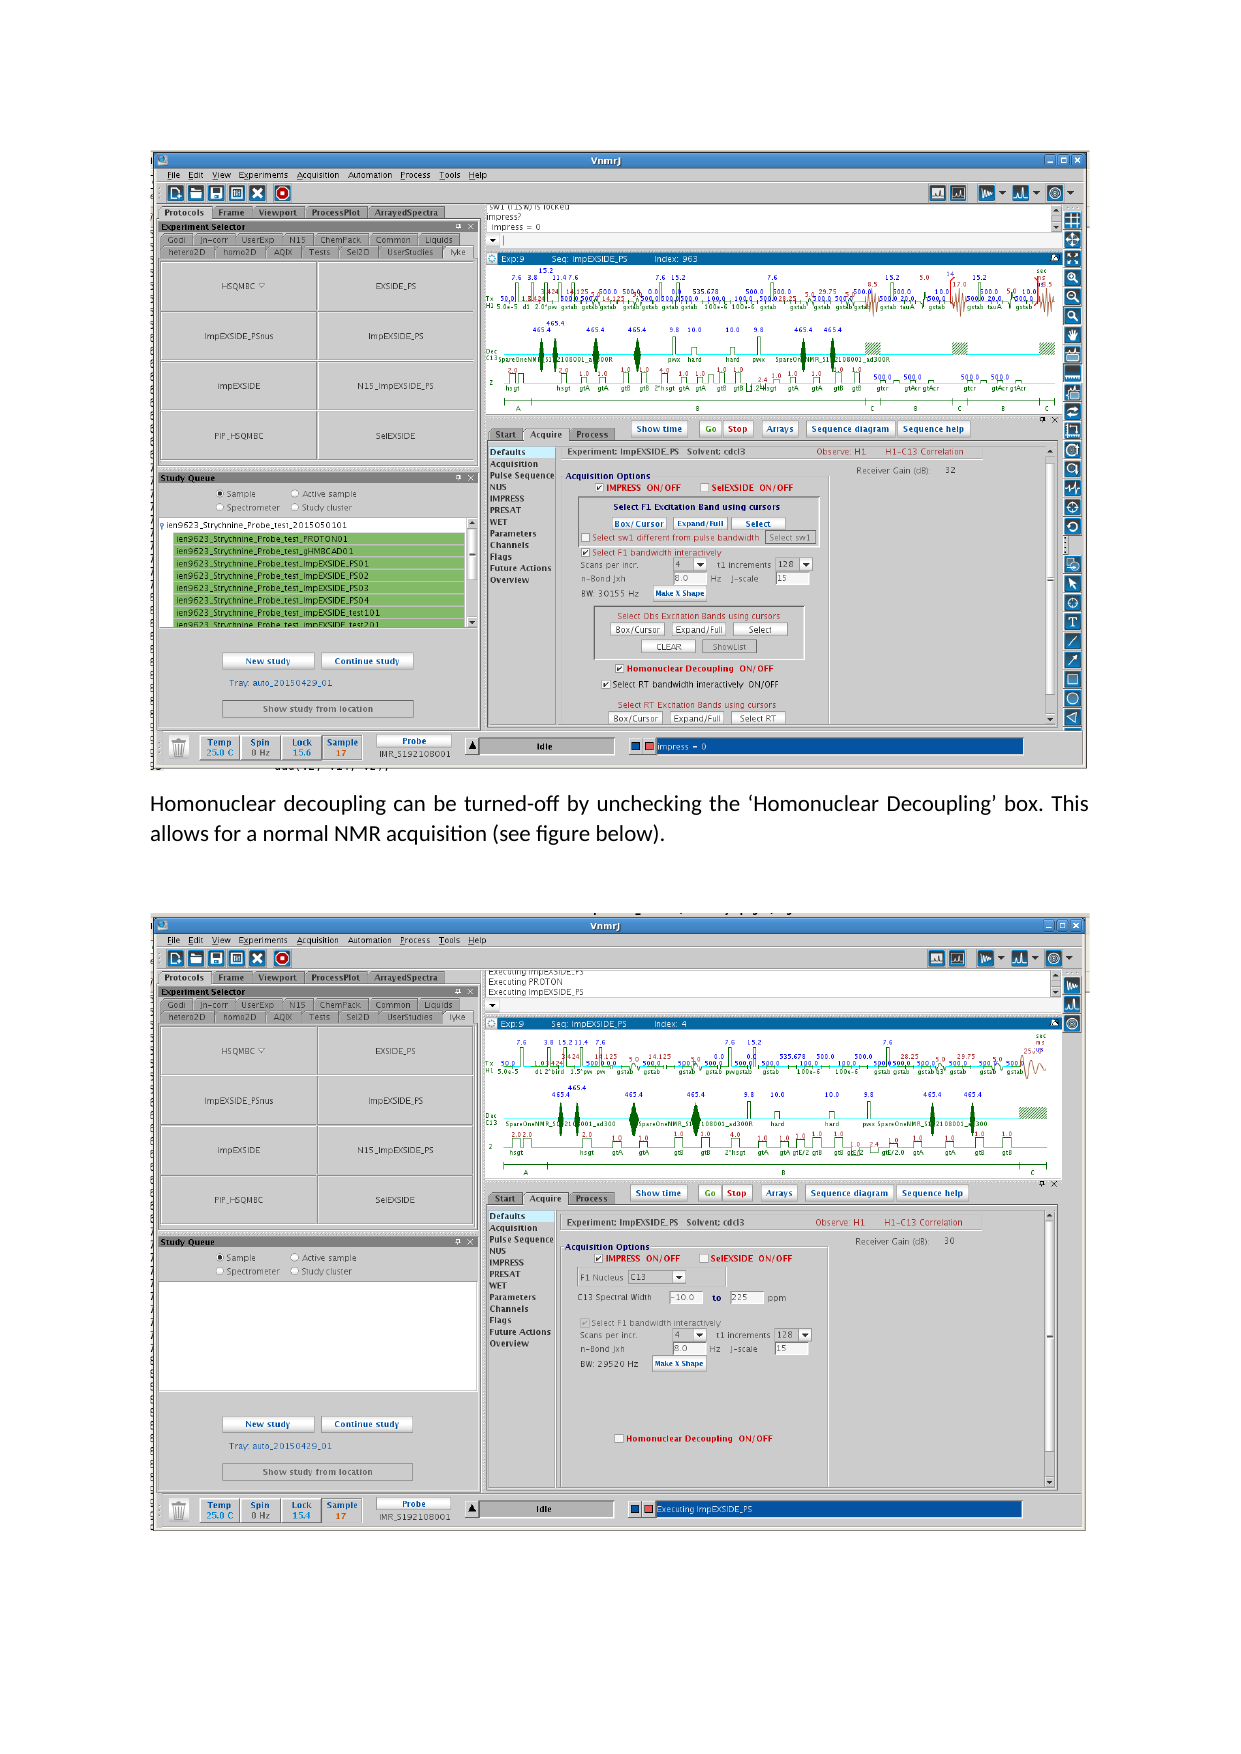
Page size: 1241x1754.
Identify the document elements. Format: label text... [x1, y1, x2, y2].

text Homonuclear decoupling can be turned-off by unchecking the ‘Homonuclear Decoupling’ box. This allows for a normal NMR acquisition (see figure below). [150, 789, 1090, 847]
picture [150, 150, 1090, 771]
picture [150, 913, 1090, 1531]
